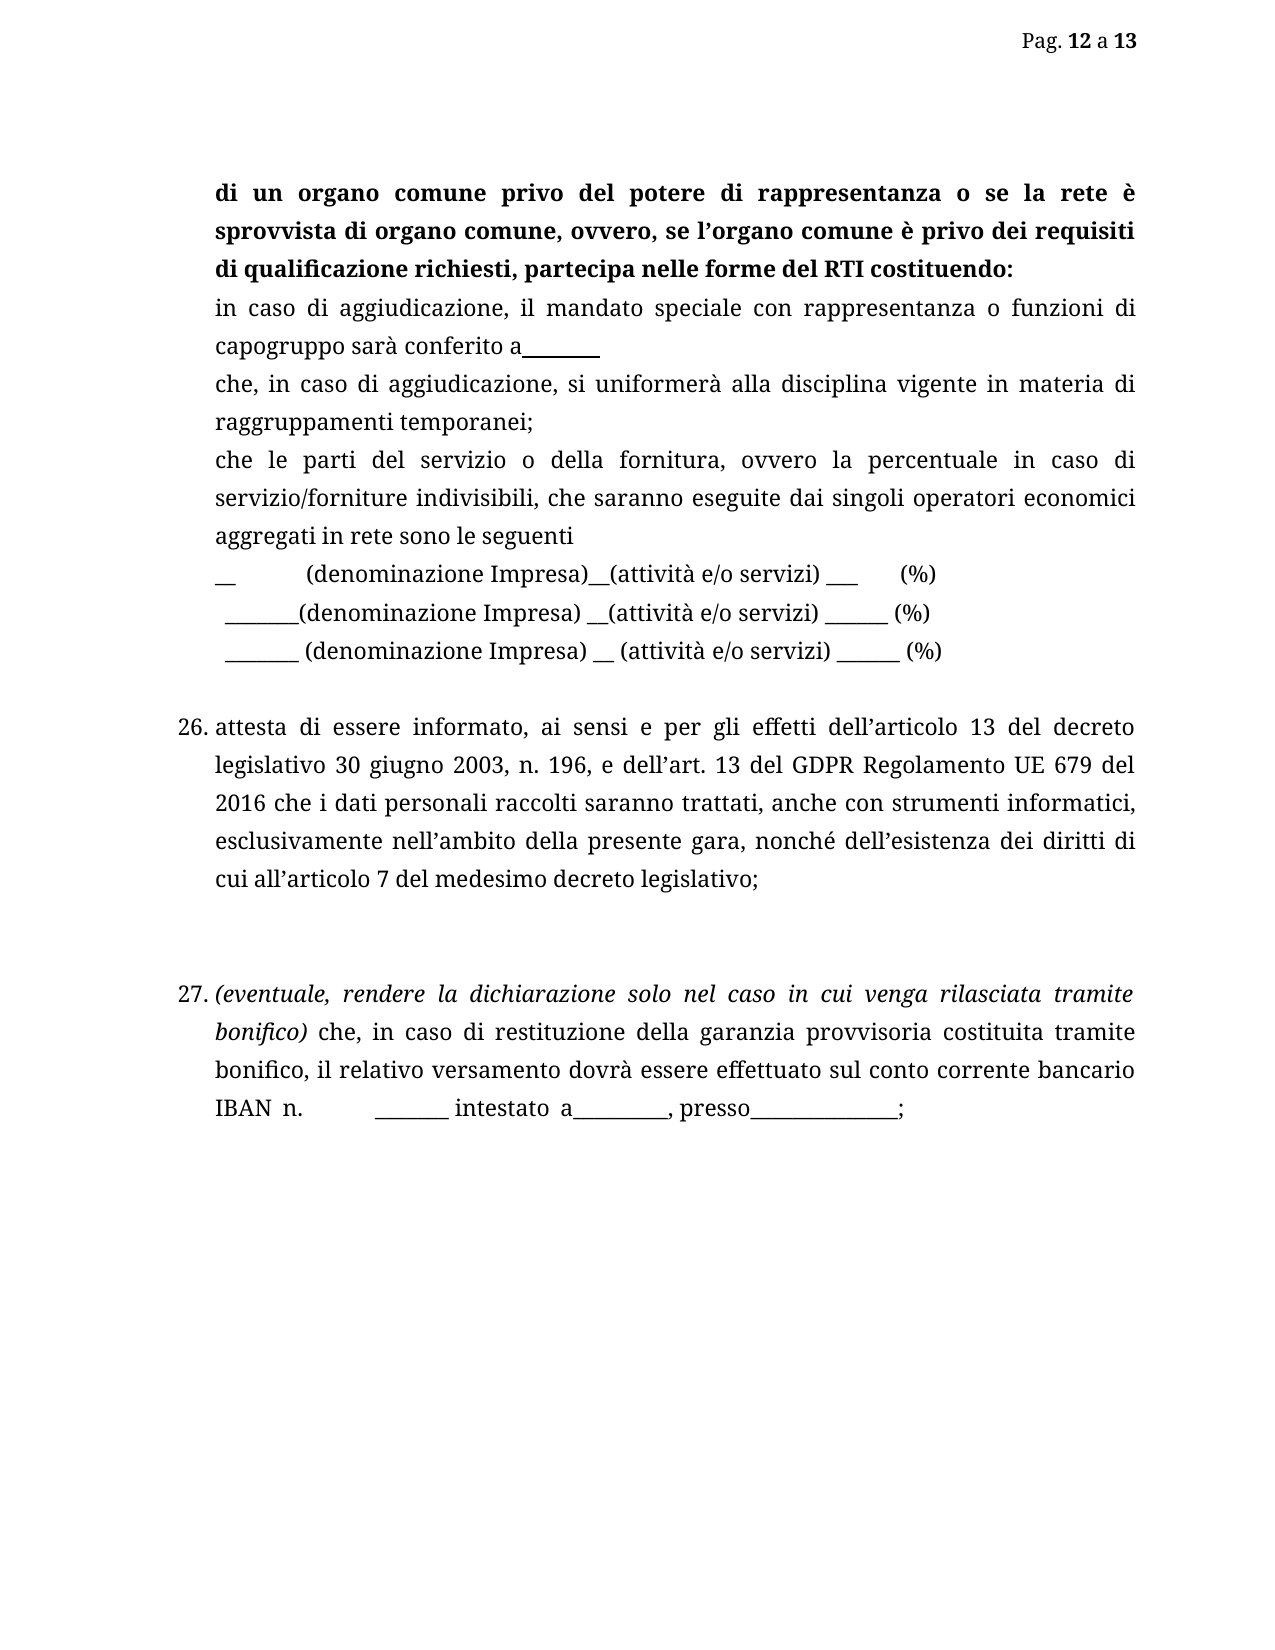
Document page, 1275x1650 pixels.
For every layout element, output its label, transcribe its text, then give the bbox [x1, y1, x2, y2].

text che le parti del servizio o della fornitura, ovvero la percentuale in caso di servizio/forniture indivisibili, che saranno eseguite dai singoli operatori economici aggregati in rete sono le seguenti [215, 444, 1137, 551]
list (eventuale, rendere la dichiarazione solo nel caso in cui venga rilasciata tramite bonifico) che, in caso di restituzione della garanzia provvisoria costituita tramite bonifico, il relativo versamento dovrà essere effettuato sul conto corrente bancario IBAN n. _______ intestato a_________, presso______________; [177, 978, 1137, 1123]
list attesta di essere informato, ai sensi e per gli effetti dell’articolo 13 del decreto legislativo 30 giugno 2003, n. 196, e dell’art. 13 del GDPR Regolamento UE 679 del 2016 che i dati personali raccolti saranno trattati, anche con strumenti informatici, esclusivamente nell’ambito della presente gara, nonché dell’esistenza dei diritti di cui all’articolo 7 del medesimo decreto legislativo; [177, 711, 1137, 894]
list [177, 177, 1137, 284]
text _______(denominazione Impresa) __(attività e/o servizi) ______ (%) [215, 596, 1137, 628]
text in caso di aggiudicazione, il mandato speciale con rappresentanza o funzioni di capogruppo sarà conferito a [215, 291, 1137, 361]
text __ (denominazione Impresa)__(attività e/o servizi) ___ (%) [215, 558, 1137, 589]
text _______ (denominazione Impresa) __ (attività e/o servizi) ______ (%) [215, 634, 1137, 666]
text che, in caso di aggiudicazione, si uniformerà alla disciplina vigente in materia di raggruppamenti temporanei; [215, 368, 1137, 437]
